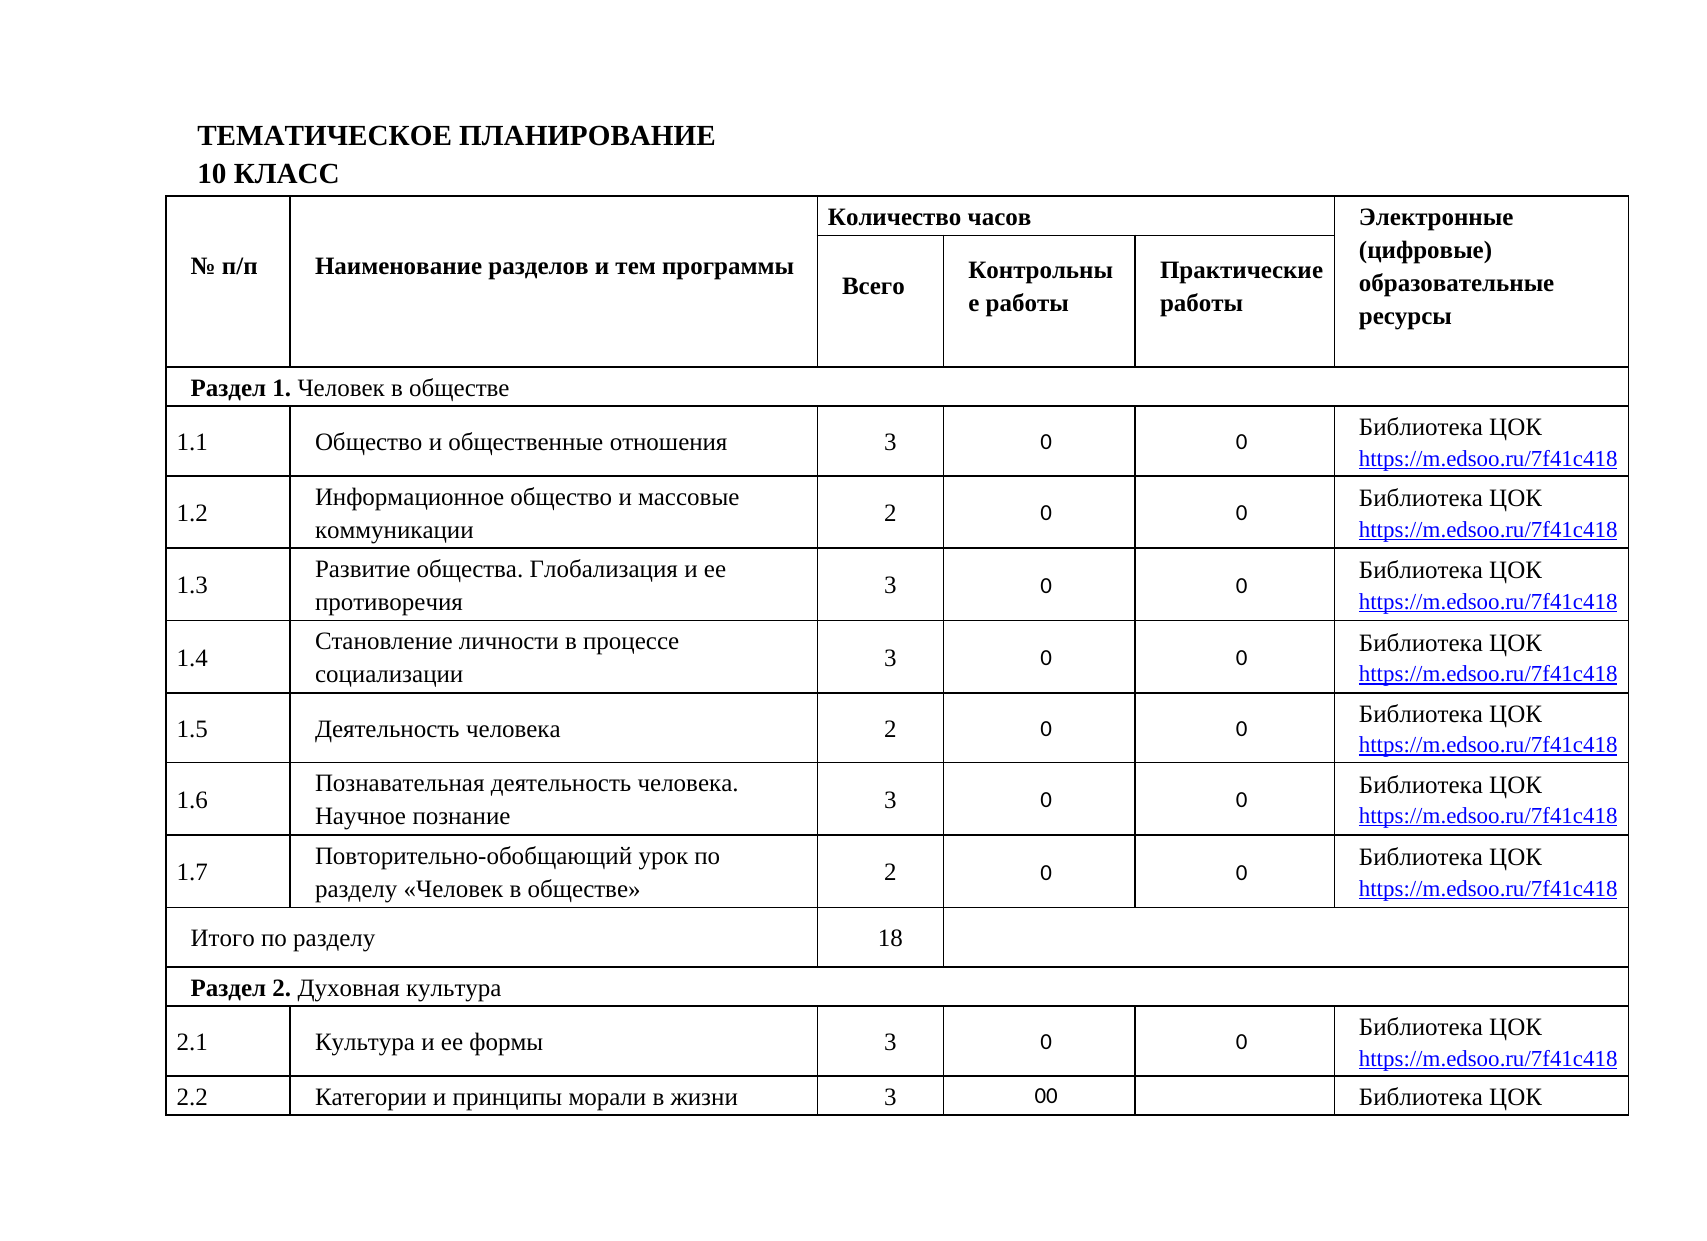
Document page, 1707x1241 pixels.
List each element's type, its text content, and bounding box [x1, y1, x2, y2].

table_header № п/п [167, 197, 289, 366]
table_cell Развитие общества. Глобализация и ее противоречия [291, 549, 817, 620]
table_cell 0 [1136, 621, 1334, 692]
table_cell 2 [818, 836, 943, 906]
table_cell 3 [818, 621, 943, 692]
table_cell 1.4 [167, 621, 289, 692]
table_cell 0 [944, 621, 1134, 692]
table_header Количество часов [818, 197, 1334, 234]
table_cell 2 [818, 694, 943, 762]
table_cell 0 [1136, 407, 1334, 475]
table_cell Культура и ее формы [291, 1007, 817, 1075]
table_cell 0 [1136, 836, 1334, 906]
table_cell 0 [944, 1007, 1134, 1075]
table_cell 1.2 [167, 477, 289, 547]
table_cell 2 [818, 477, 943, 547]
table_cell 1.3 [167, 549, 289, 620]
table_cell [1335, 1077, 1628, 1114]
table_cell 2.1 [167, 1007, 289, 1075]
table_cell 1.5 [167, 694, 289, 762]
table_cell 3 [818, 1007, 943, 1075]
table_cell 0 [944, 836, 1134, 906]
table_cell 3 [818, 763, 943, 834]
table_cell Библиотека ЦОК https://m.edsoo.ru/7f41c418 [1335, 694, 1628, 762]
table_cell 0 [944, 763, 1134, 834]
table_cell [291, 1077, 817, 1114]
table_cell Библиотека ЦОК https://m.edsoo.ru/7f41c418 [1335, 477, 1628, 547]
table_cell Библиотека ЦОК https://m.edsoo.ru/7f41c418 [1335, 407, 1628, 475]
table_cell Итого по разделу [167, 908, 817, 966]
table_cell Библиотека ЦОК https://m.edsoo.ru/7f41c418 [1335, 621, 1628, 692]
table_cell 3 [818, 1077, 943, 1114]
table_cell Информационное общество и массовые коммуникации [291, 477, 817, 547]
table_cell Контрольные работы [944, 236, 1134, 366]
table_cell 00 [944, 1077, 1134, 1114]
table_cell Практические работы [1136, 236, 1334, 366]
table_cell 0 [1136, 477, 1334, 547]
table_cell Деятельность человека [291, 694, 817, 762]
table_cell Библиотека ЦОК https://m.edsoo.ru/7f41c418 [1335, 836, 1628, 906]
table_cell 0 [944, 694, 1134, 762]
table_cell Всего [818, 236, 943, 366]
table_cell 0 [1136, 763, 1334, 834]
table_cell [1136, 1077, 1334, 1114]
table_cell Повторительно-обобщающий урок по разделу «Человек в обществе» [291, 836, 817, 906]
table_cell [1335, 1007, 1628, 1075]
table_cell [944, 908, 1628, 966]
table_cell Раздел 1. Человек в обществе [167, 368, 1628, 405]
table_cell 0 [1136, 1007, 1334, 1075]
table_cell 0 [1136, 549, 1334, 620]
table_header Электронные (цифровые) образовательные ресурсы [1335, 197, 1628, 366]
table_cell 0 [944, 407, 1134, 475]
table_cell 0 [1136, 694, 1334, 762]
text 10 КЛАСС [190, 157, 1618, 190]
table_cell 1.7 [167, 836, 289, 906]
table_cell Библиотека ЦОК https://m.edsoo.ru/7f41c418 [1335, 549, 1628, 620]
table_cell 3 [818, 407, 943, 475]
table_cell 2.2 [167, 1077, 289, 1114]
table_header Наименование разделов и тем программы [291, 197, 817, 366]
table_cell Раздел 2. Духовная культура [167, 968, 1628, 1005]
table_cell 3 [818, 549, 943, 620]
table_cell Библиотека ЦОК https://m.edsoo.ru/7f41c418 [1335, 763, 1628, 834]
table_cell Общество и общественные отношения [291, 407, 817, 475]
table_cell Становление личности в процессе социализации [291, 621, 817, 692]
table_cell 0 [944, 549, 1134, 620]
table_cell 18 [818, 908, 943, 966]
table_cell Познавательная деятельность человека. Научное познание [291, 763, 817, 834]
table_cell 1.6 [167, 763, 289, 834]
table_cell 0 [944, 477, 1134, 547]
text ТЕМАТИЧЕСКОЕ ПЛАНИРОВАНИЕ [190, 118, 1618, 152]
table_cell 1.1 [167, 407, 289, 475]
